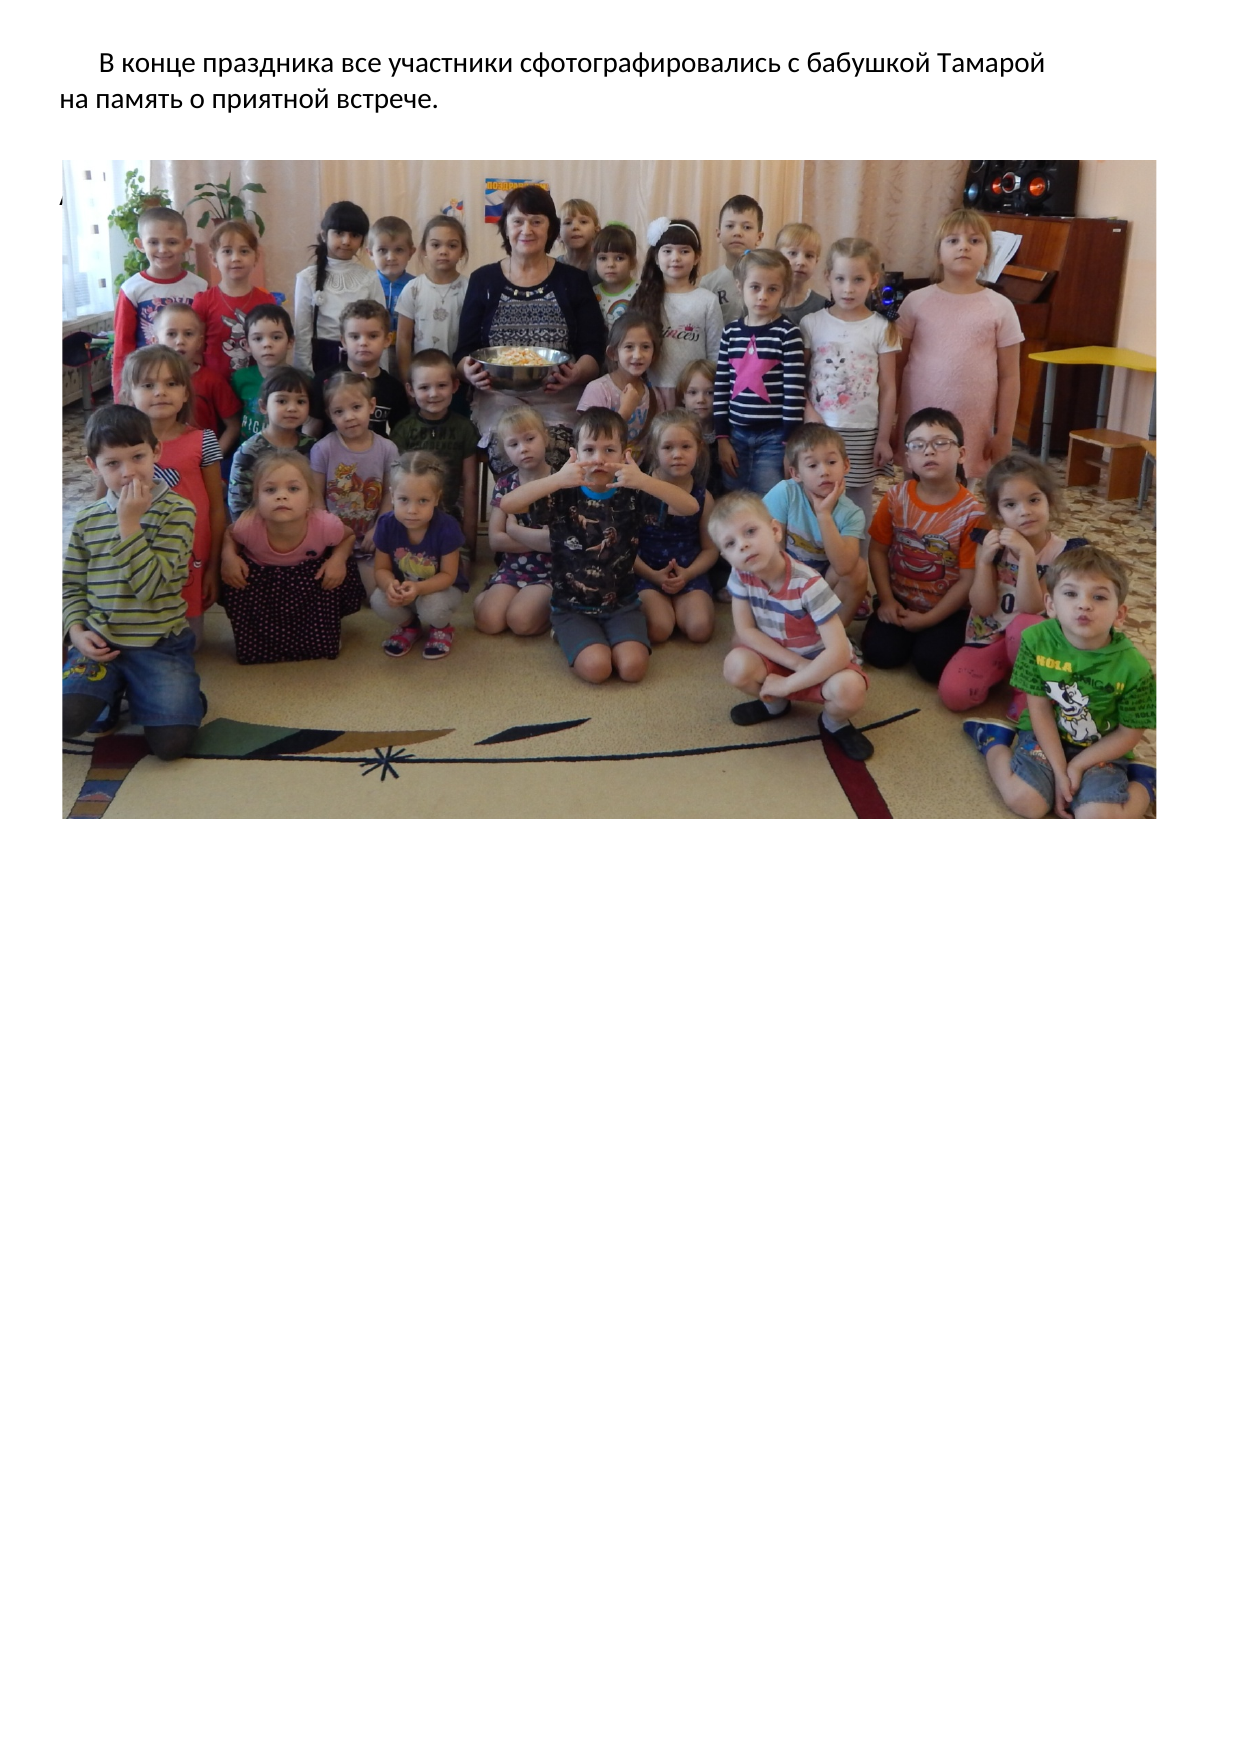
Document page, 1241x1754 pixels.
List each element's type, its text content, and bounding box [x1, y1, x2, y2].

picture [62, 160, 1157, 819]
text В конце праздника все участники сфотографировались с бабушкой Тамарой [59, 44, 1152, 80]
text на память о приятной встрече. [59, 80, 1152, 116]
